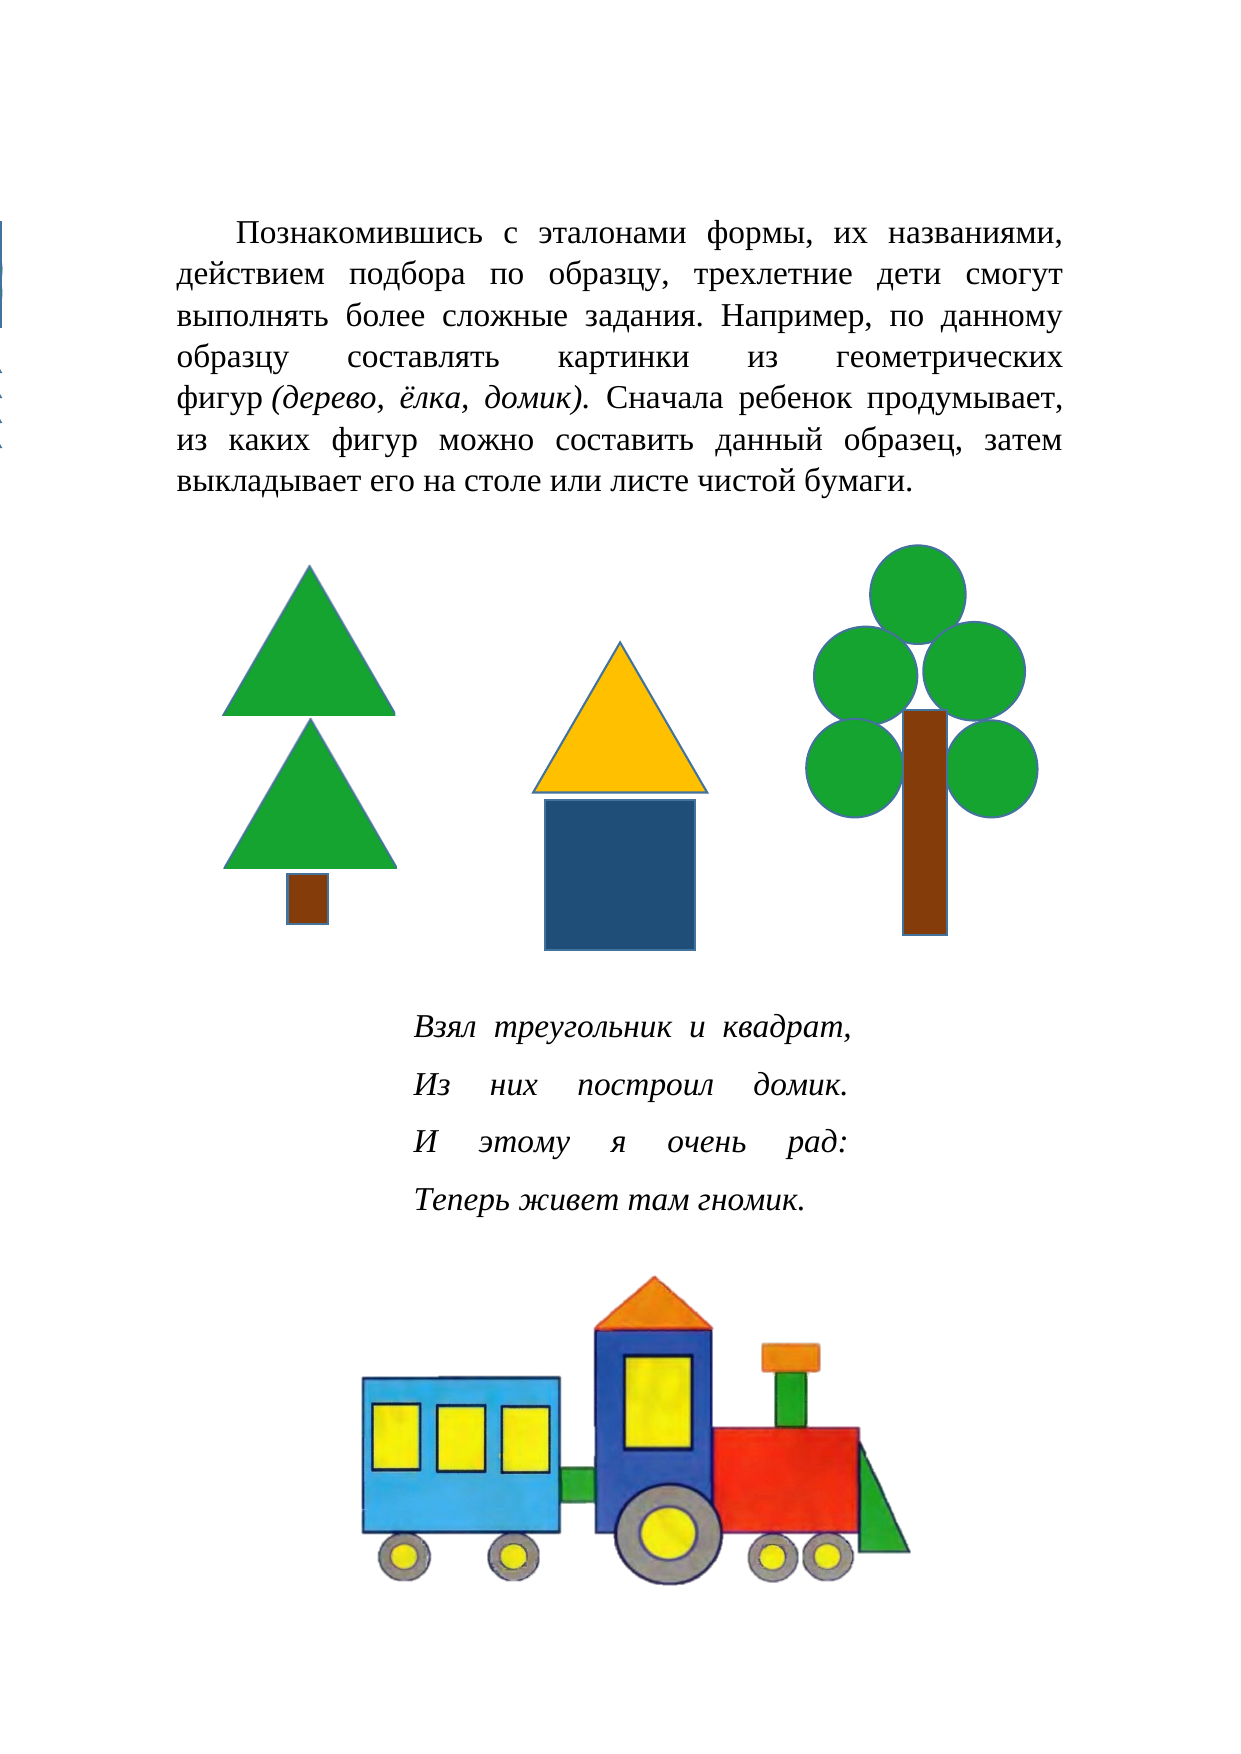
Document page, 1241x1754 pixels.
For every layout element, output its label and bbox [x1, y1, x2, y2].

picture [356, 1253, 915, 1602]
picture [221, 717, 397, 867]
picture [220, 564, 395, 714]
